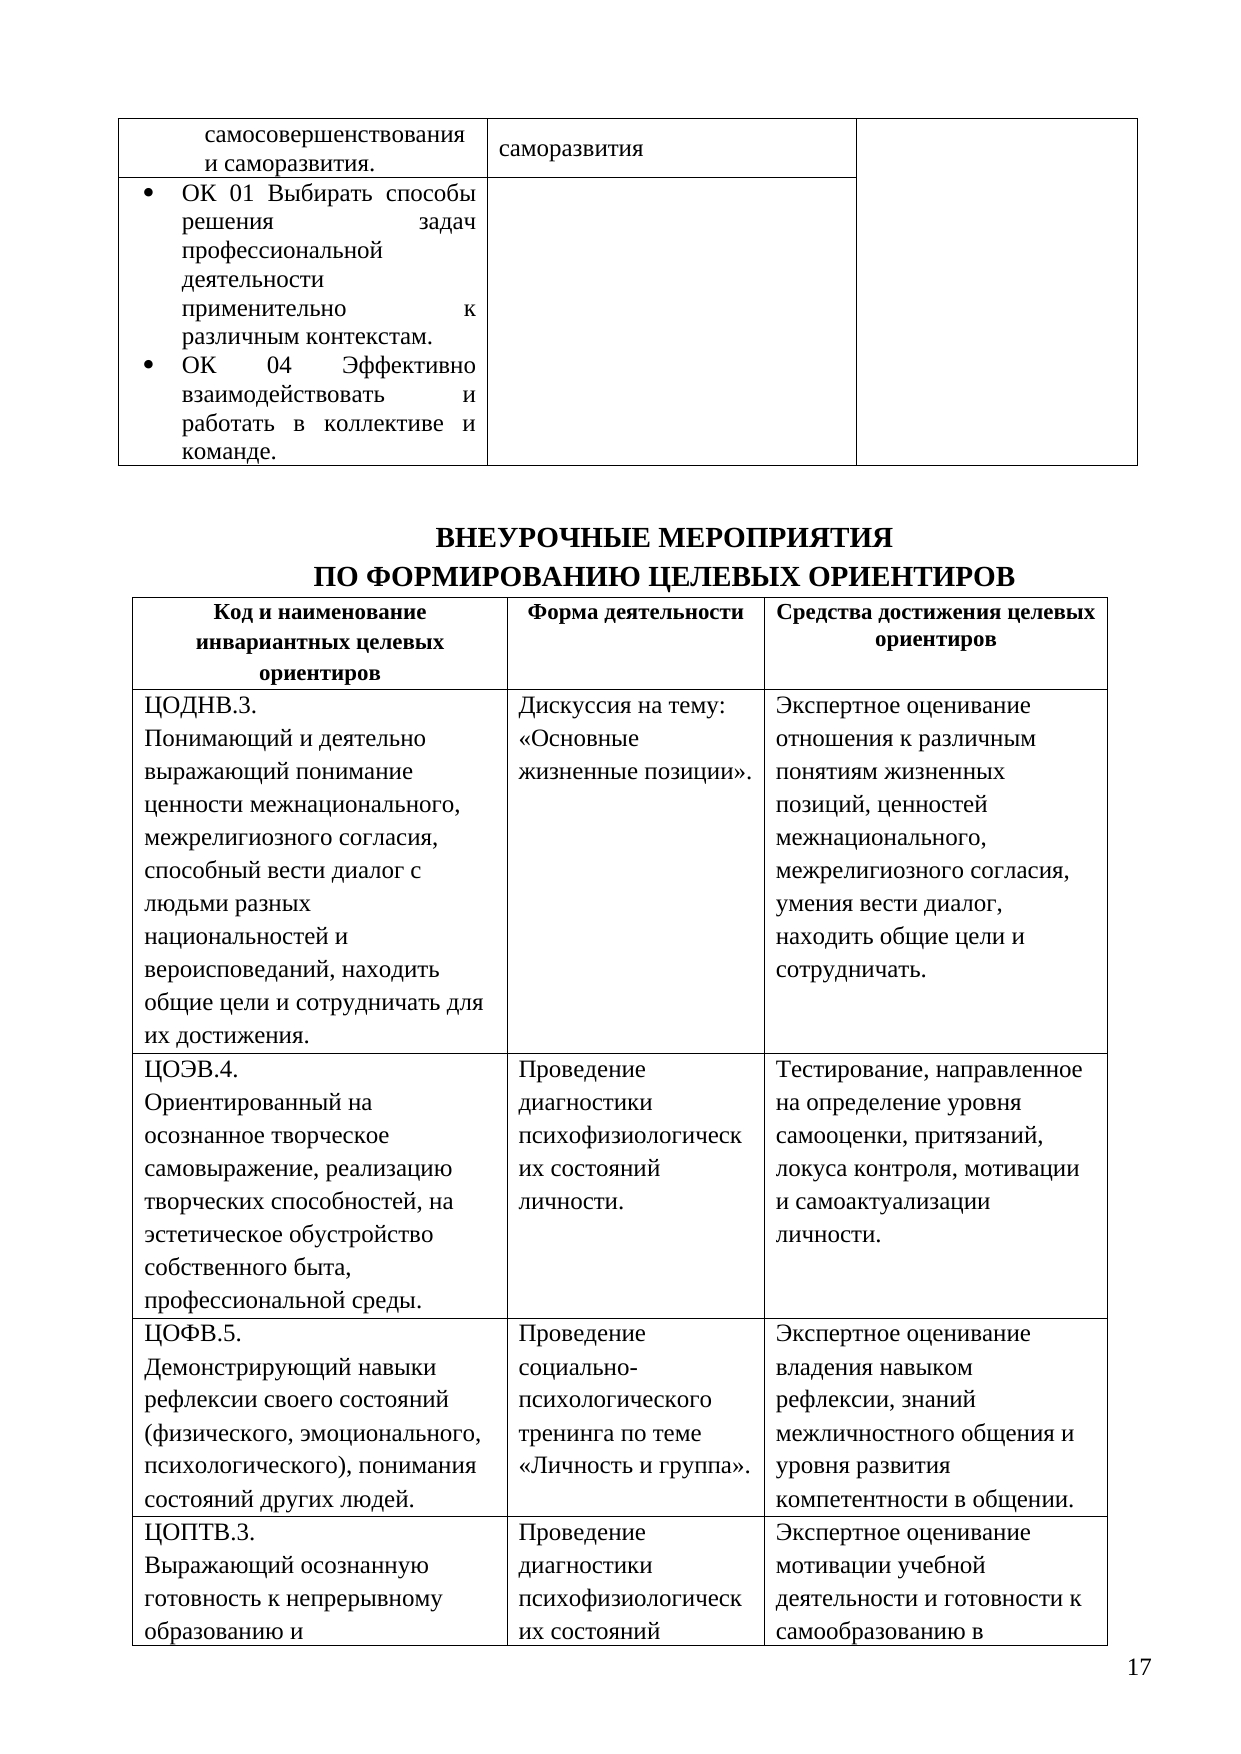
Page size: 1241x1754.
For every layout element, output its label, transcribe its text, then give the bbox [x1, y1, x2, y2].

table_cell ЦОФВ.5. Демонстрирующий навыки рефлексии своего состояний (физического, эмоционального, психологического), понимания состояний других людей. [133, 1319, 507, 1516]
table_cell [119, 119, 487, 177]
table_cell Проведение социально-психологического тренинга по теме «Личность и группа». [508, 1319, 764, 1516]
table_cell ЦОЭВ.4. Ориентированный на осознанное творческое самовыражение, реализацию творческих способностей, на эстетическое обустройство собственного быта, профессиональной среды. [133, 1054, 507, 1317]
table_cell ОК 01 Выбирать способы решения задач профессиональной деятельности применительно к различным контекстам. ОК 04 Эффективно взаимодействовать и работать в коллективе и команде. [119, 178, 487, 465]
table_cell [765, 1517, 1107, 1645]
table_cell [133, 1517, 507, 1645]
table_header Средства достижения целевых ориентиров [765, 598, 1107, 689]
table_cell Тестирование, направленное на определение уровня самооценки, притязаний, локуса контроля, мотивации и самоактуализации личности. [765, 1054, 1107, 1317]
table_cell Экспертное оценивание отношения к различным понятиям жизненных позиций, ценностей межнационального, межрелигиозного согласия, умения вести диалог, находить общие цели и сотрудничать. [765, 690, 1107, 1053]
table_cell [488, 119, 856, 177]
table_header Форма деятельности [508, 598, 764, 689]
table_cell Проведение диагностики психофизиологических состояний личности. [508, 1054, 764, 1317]
text ВНЕУРОЧНЫЕ МЕРОПРИЯТИЯ [177, 520, 1152, 554]
table_header Код и наименование инвариантных целевых ориентиров [133, 598, 507, 689]
table_cell Экспертное оценивание владения навыком рефлексии, знаний межличностного общения и уровня развития компетентности в общении. [765, 1319, 1107, 1516]
table_cell Дискуссия на тему: «Основные жизненные позиции». [508, 690, 764, 1053]
table_cell [488, 178, 856, 465]
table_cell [508, 1517, 764, 1645]
table_cell ЦОДНВ.3. Понимающий и деятельно выражающий понимание ценности межнационального, межрелигиозного согласия, способный вести диалог с людьми разных национальностей и вероисповеданий, находить общие цели и сотрудничать для их достижения. [133, 690, 507, 1053]
text ПО ФОРМИРОВАНИЮ ЦЕЛЕВЫХ ОРИЕНТИРОВ [177, 559, 1152, 592]
